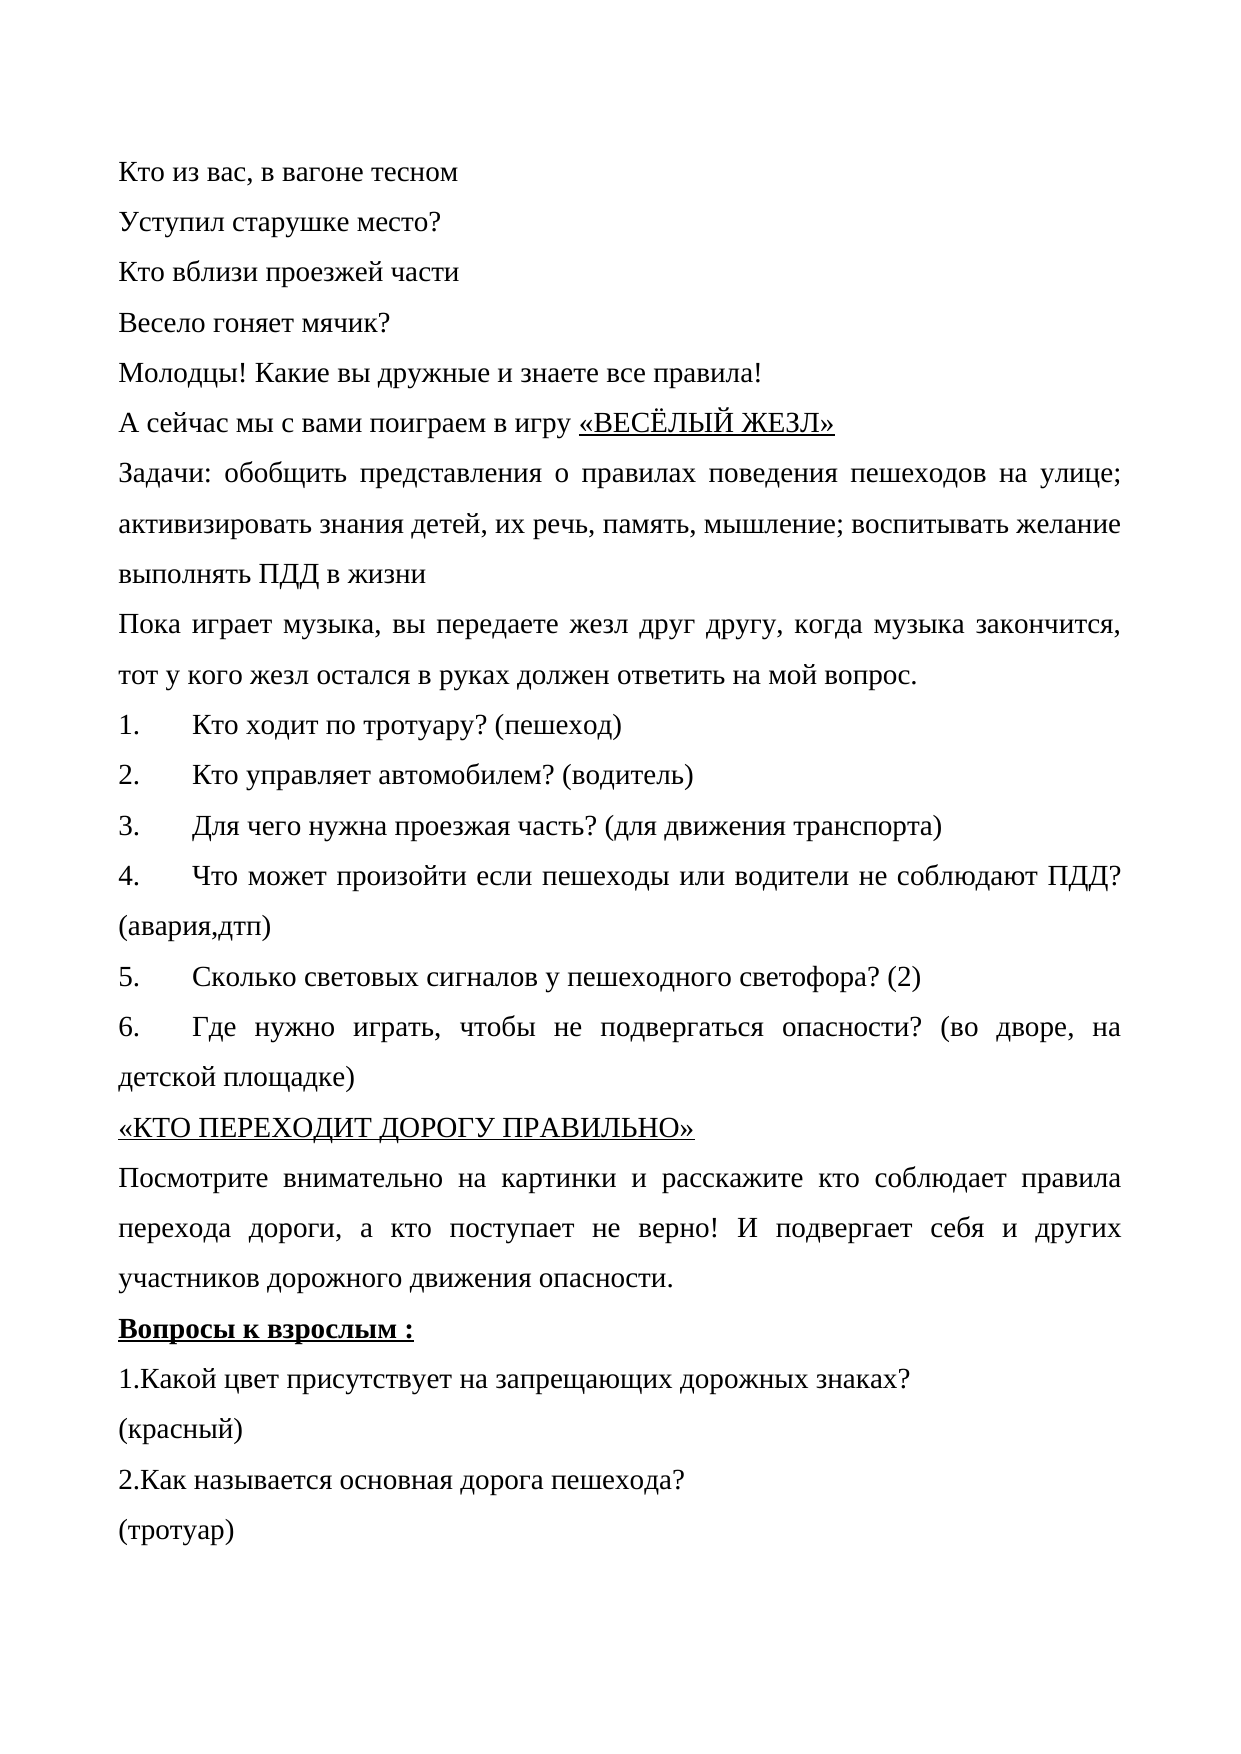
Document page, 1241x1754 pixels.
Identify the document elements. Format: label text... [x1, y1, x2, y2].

text (красный) [118, 1412, 1122, 1445]
text «КТО ПЕРЕХОДИТ ДОРОГУ ПРАВИЛЬНО» [118, 1110, 1122, 1143]
list Для чего нужна проезжая часть? (для движения транспорта) [118, 808, 1122, 841]
text 1.Какой цвет присутствует на запрещающих дорожных знаках? [118, 1361, 1122, 1395]
text Вопросы к взрослым : [118, 1311, 1122, 1344]
text Уступил старушке место? [118, 204, 1122, 238]
text Кто вблизи проезжей части [118, 254, 1122, 288]
text 2.Как называется основная дорога пешехода? [118, 1462, 1122, 1495]
text Молодцы! Какие вы дружные и знаете все правила! [118, 355, 1122, 388]
list Где нужно играть, чтобы не подвергаться опасности? (во дворе, на детской площадке) [118, 1009, 1122, 1093]
text Посмотрите внимательно на картинки и расскажите кто соблюдает правила перехода дороги, а кто поступает не верно! И подвергает себя и других участников дорожного движения опасности. [118, 1160, 1122, 1294]
list Сколько световых сигналов у пешеходного светофора? (2) [118, 959, 1122, 992]
text А сейчас мы с вами поиграем в игру «ВЕСЁЛЫЙ ЖЕЗЛ» [118, 405, 1122, 439]
text Задачи: обобщить представления о правилах поведения пешеходов на улице; активизировать знания детей, их речь, память, мышление; воспитывать желание выполнять ПДД в жизни [118, 456, 1122, 590]
list Кто управляет автомобилем? (водитель) [118, 757, 1122, 791]
text Кто из вас, в вагоне тесном [118, 154, 1122, 187]
list Что может произойти если пешеходы или водители не соблюдают ПДД? (авария,дтп) [118, 858, 1122, 942]
list Кто ходит по тротуару? (пешеход) [118, 707, 1122, 741]
text (тротуар) [118, 1512, 1122, 1546]
text Пока играет музыка, вы передаете жезл друг другу, когда музыка закончится, тот у кого жезл остался в руках должен ответить на мой вопрос. [118, 607, 1122, 690]
text Весело гоняет мячик? [118, 305, 1122, 338]
